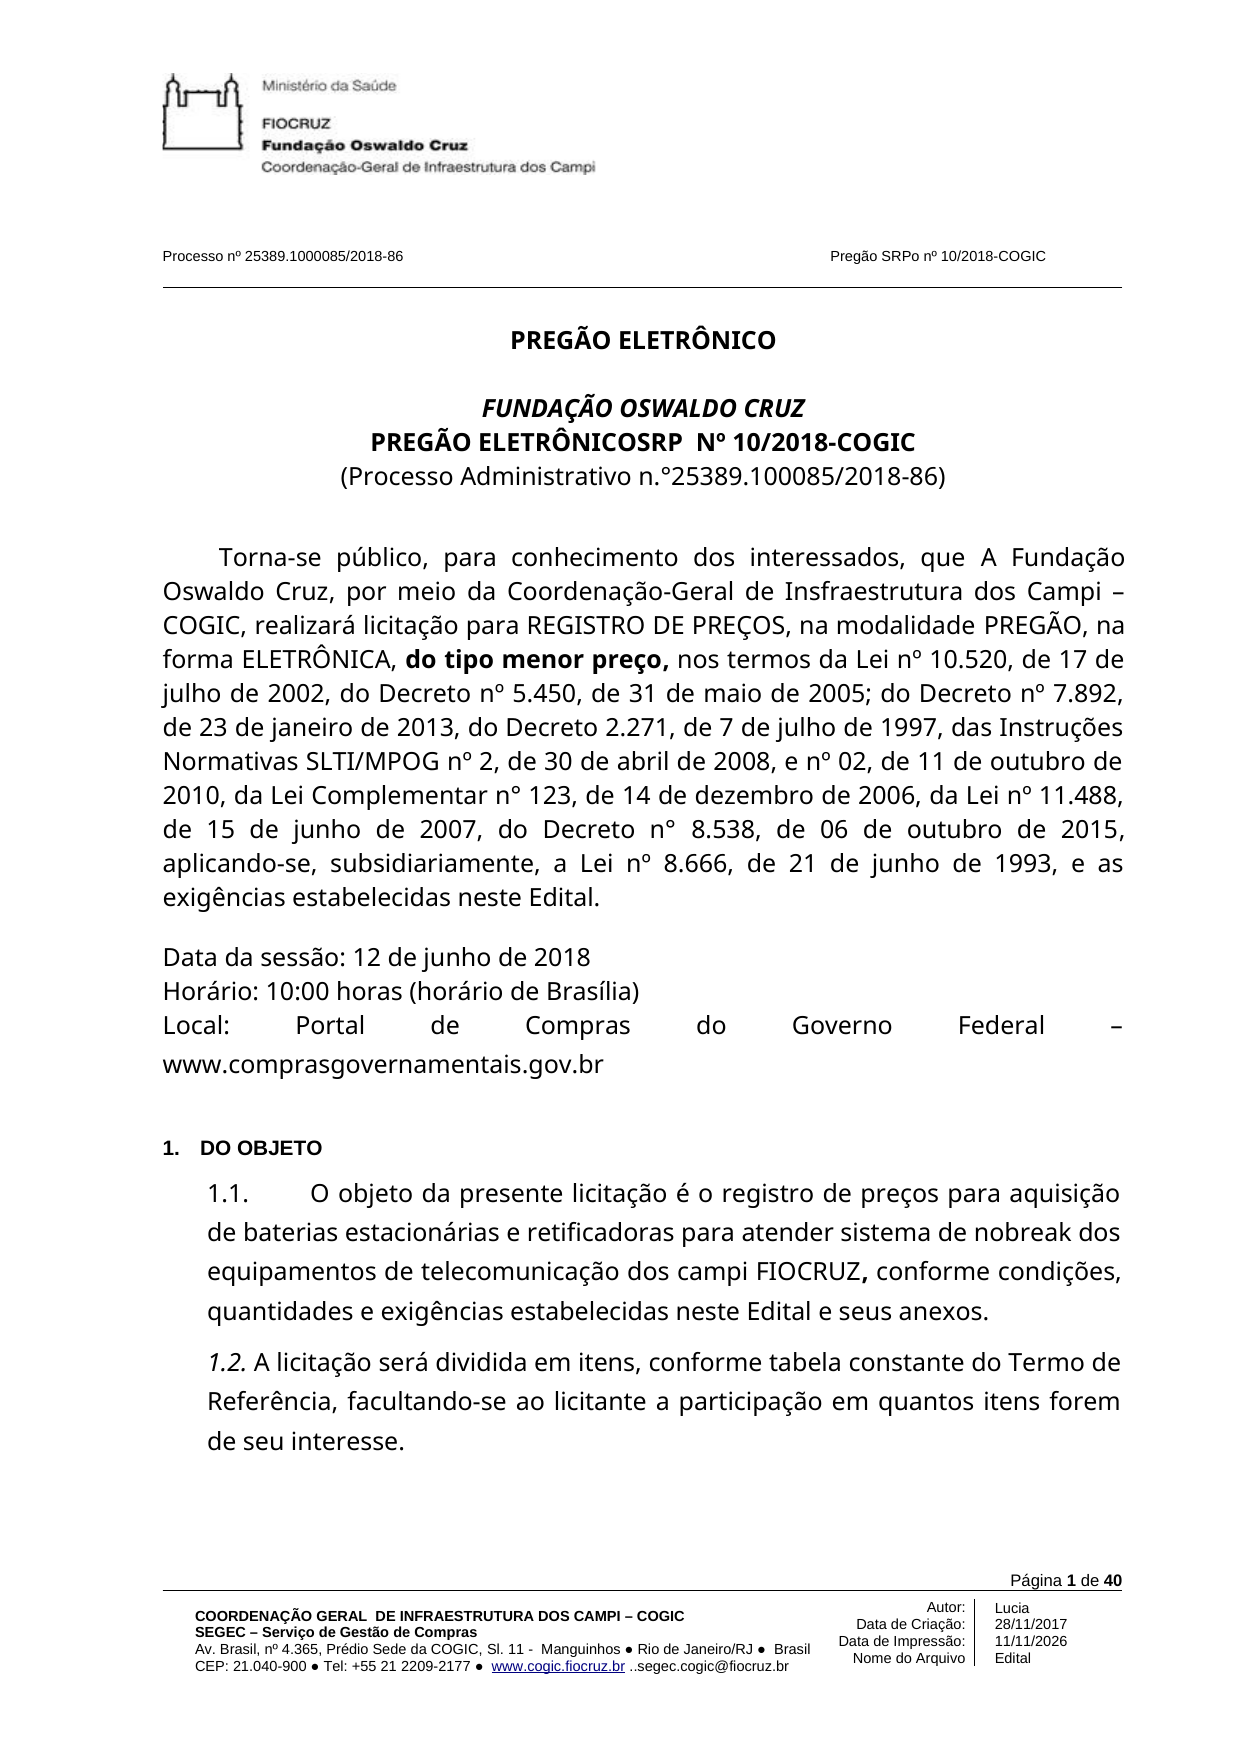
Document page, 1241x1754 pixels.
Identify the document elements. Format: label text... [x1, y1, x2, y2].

list DO OBJETO [162, 1136, 1122, 1159]
text Data da sessão: 12 de junho de 2018 [162, 939, 1122, 973]
text PREGÃO ELETRÔNICO [162, 323, 1124, 357]
text Torna-se público, para conhecimento dos interessados, que A Fundação Oswaldo Cruz, por meio da Coordenação-Geral de Insfraestrutura dos Campi – COGIC, realizará licitação para REGISTRO DE PREÇOS, na modalidade PREGÃO, na forma ELETRÔNICA, do tipo menor preço, nos termos da Lei nº 10.520, de 17 de julho de 2002, do Decreto nº 5.450, de 31 de maio de 2005; do Decreto nº 7.892, de 23 de janeiro de 2013, do Decreto 2.271, de 7 de julho de 1997, das Instruções Normativas SLTI/MPOG nº 2, de 30 de abril de 2008, e nº 02, de 11 de outubro de 2010, da Lei Complementar n° 123, de 14 de dezembro de 2006, da Lei nº 11.488, de 15 de junho de 2007, do Decreto n° 8.538, de 06 de outubro de 2015, aplicando-se, subsidiariamente, a Lei nº 8.666, de 21 de junho de 1993, e as exigências estabelecidas neste Edital. [162, 539, 1125, 914]
text 1.2. A licitação será dividida em itens, conforme tabela constante do Termo de Referência, facultando-se ao licitante a participação em quantos itens forem de seu interesse. [207, 1345, 1122, 1457]
text Local: Portal de Compras do Governo Federal – www.comprasgovernamentais.gov.br [162, 1007, 1124, 1081]
text Horário: 10:00 horas (horário de Brasília) [162, 973, 1122, 1007]
list O objeto da presente licitação é o registro de preços para aquisição de baterias estacionárias e retificadoras para atender sistema de nobreak dos equipamentos de telecomunicação dos campi FIOCRUZ, conforme condições, quantidades e exigências estabelecidas neste Edital e seus anexos. [207, 1176, 1122, 1327]
text PREGÃO ELETRÔNICOSRP Nº 10/2018-COGIC [162, 425, 1124, 459]
picture [162, 73, 596, 175]
text (Processo Administrativo n.°25389.100085/2018-86) [162, 459, 1124, 493]
text FUNDAÇÃO OSWALDO CRUZ [162, 391, 1124, 425]
